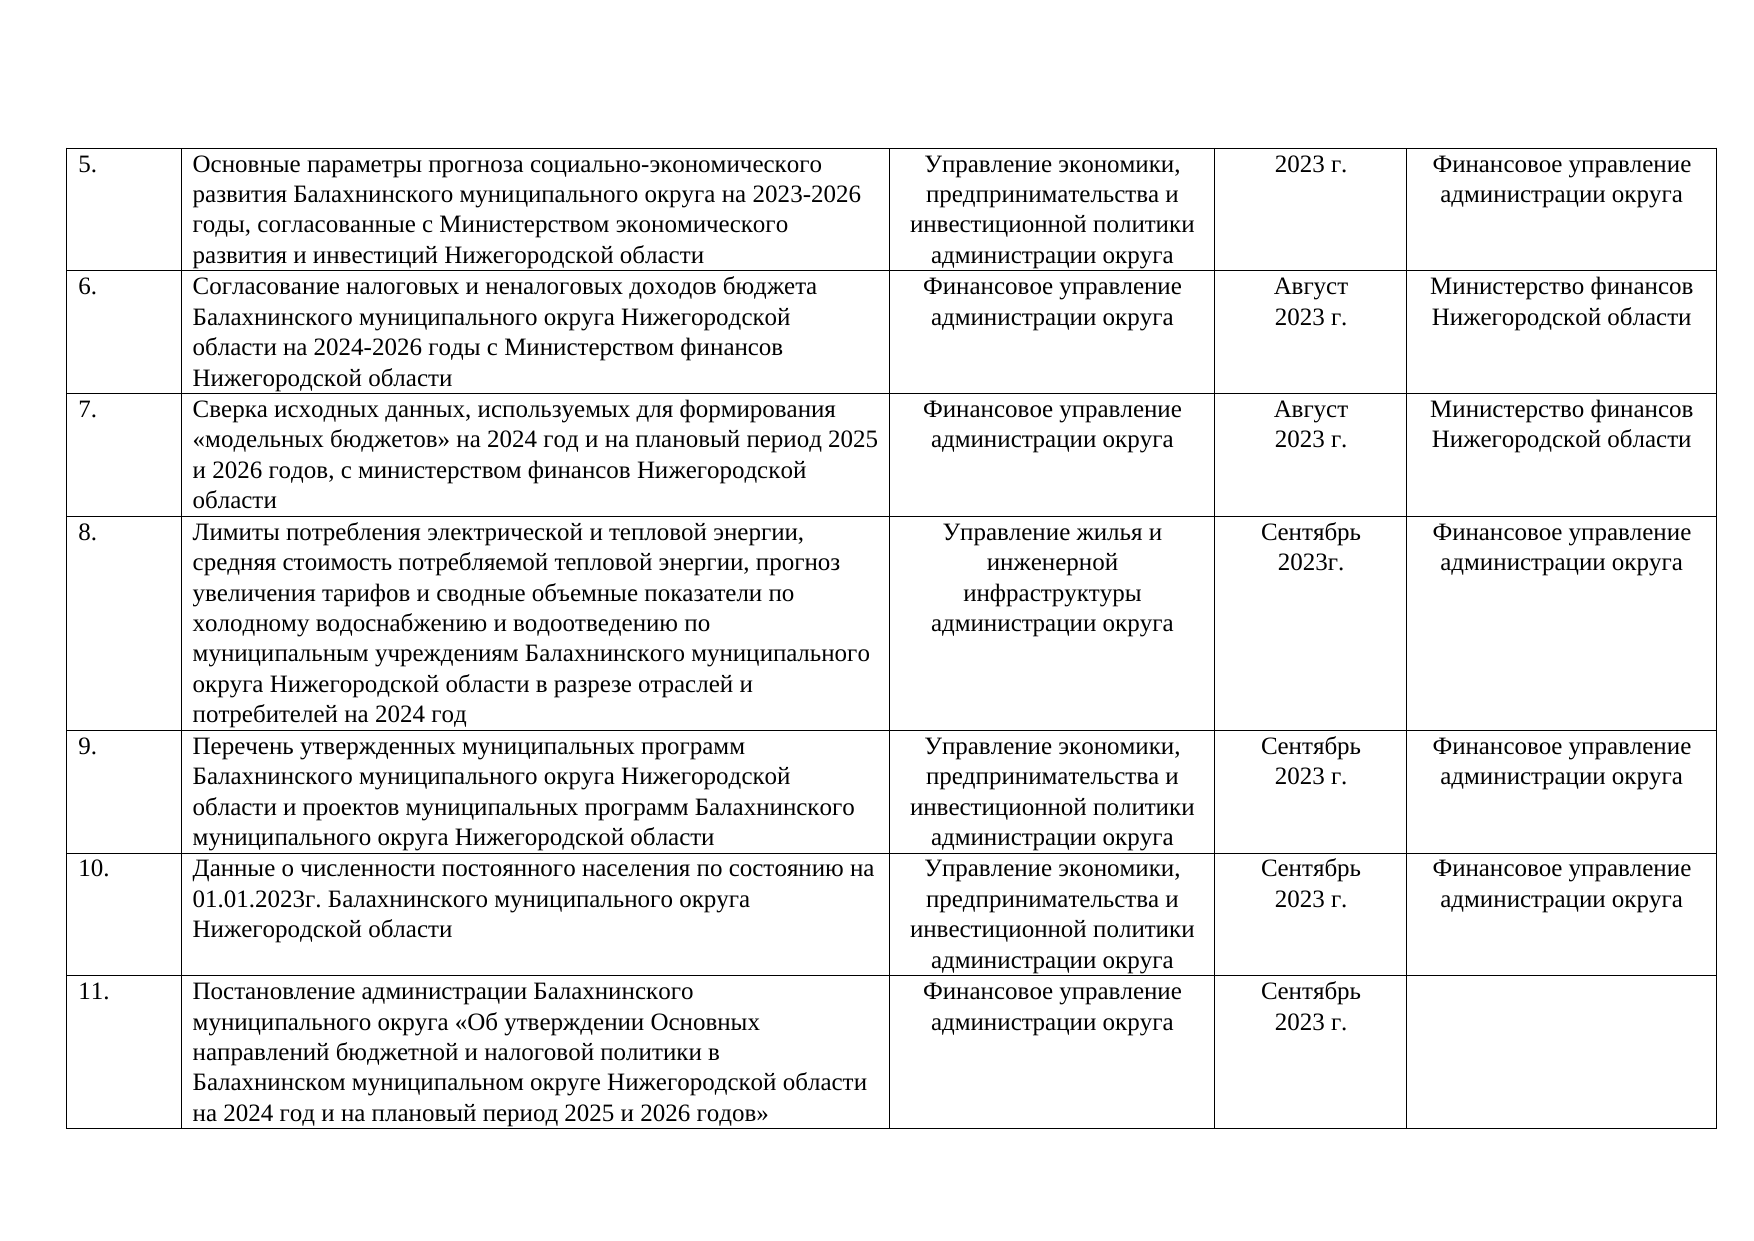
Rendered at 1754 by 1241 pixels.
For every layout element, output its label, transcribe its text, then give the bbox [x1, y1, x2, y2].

table_cell Финансовое управление администрации округа [890, 271, 1214, 393]
table_cell 6. [67, 271, 181, 393]
table_cell Данные о численности постоянного населения по состоянию на 01.01.2023г. Балахнинского муниципального округа Нижегородской области [182, 854, 889, 975]
table_cell Лимиты потребления электрической и тепловой энергии, средняя стоимость потребляемой тепловой энергии, прогноз увеличения тарифов и сводные объемные показатели по холодному водоснабжению и водоотведению по муниципальным учреждениям Балахнинского муниципального округа Нижегородской области в разрезе отраслей и потребителей на 2024 год [182, 517, 889, 730]
table_cell Сентябрь 2023г. [1215, 517, 1406, 730]
table_cell [1407, 976, 1716, 1128]
table_cell Сентябрь 2023 г. [1215, 731, 1406, 852]
table_cell 2023 г. [1215, 149, 1406, 270]
table_cell Август 2023 г. [1215, 394, 1406, 516]
table_cell 9. [67, 731, 181, 852]
table_cell Финансовое управление администрации округа [1407, 149, 1716, 270]
table_cell 7. [67, 394, 181, 516]
table_cell Финансовое управление администрации округа [1407, 854, 1716, 975]
table_cell Основные параметры прогноза социально-экономического развития Балахнинского муниципального округа на 2023-2026 годы, согласованные с Министерством экономического развития и инвестиций Нижегородской области [182, 149, 889, 270]
table_cell 8. [67, 517, 181, 730]
table_cell 11. [67, 976, 181, 1128]
table_cell Финансовое управление администрации округа [1407, 731, 1716, 852]
table_cell Финансовое управление администрации округа [890, 394, 1214, 516]
table_cell Управление жилья и инженерной инфраструктуры администрации округа [890, 517, 1214, 730]
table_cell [890, 149, 1214, 270]
table_cell Управление экономики, предпринимательства и инвестиционной политики администрации округа [890, 854, 1214, 975]
table_cell Управление экономики, предпринимательства и инвестиционной политики администрации округа [890, 731, 1214, 852]
table_cell Перечень утвержденных муниципальных программ Балахнинского муниципального округа Нижегородской области и проектов муниципальных программ Балахнинского муниципального округа Нижегородской области [182, 731, 889, 852]
table_cell 5. [67, 149, 181, 270]
table_cell Сентябрь 2023 г. [1215, 976, 1406, 1128]
table_cell Согласование налоговых и неналоговых доходов бюджета Балахнинского муниципального округа Нижегородской области на 2024-2026 годы с Министерством финансов Нижегородской области [182, 271, 889, 393]
table_cell Сверка исходных данных, используемых для формирования «модельных бюджетов» на 2024 год и на плановый период 2025 и 2026 годов, с министерством финансов Нижегородской области [182, 394, 889, 516]
table_cell Министерство финансов Нижегородской области [1407, 271, 1716, 393]
table_cell Финансовое управление администрации округа [1407, 517, 1716, 730]
table_cell Постановление администрации Балахнинского муниципального округа «Об утверждении Основных направлений бюджетной и налоговой политики в Балахнинском муниципальном округе Нижегородской области на 2024 год и на плановый период 2025 и 2026 годов» [182, 976, 889, 1128]
table_cell Сентябрь 2023 г. [1215, 854, 1406, 975]
table_cell Министерство финансов Нижегородской области [1407, 394, 1716, 516]
table_cell Август 2023 г. [1215, 271, 1406, 393]
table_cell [890, 976, 1214, 1128]
table_cell 10. [67, 854, 181, 975]
